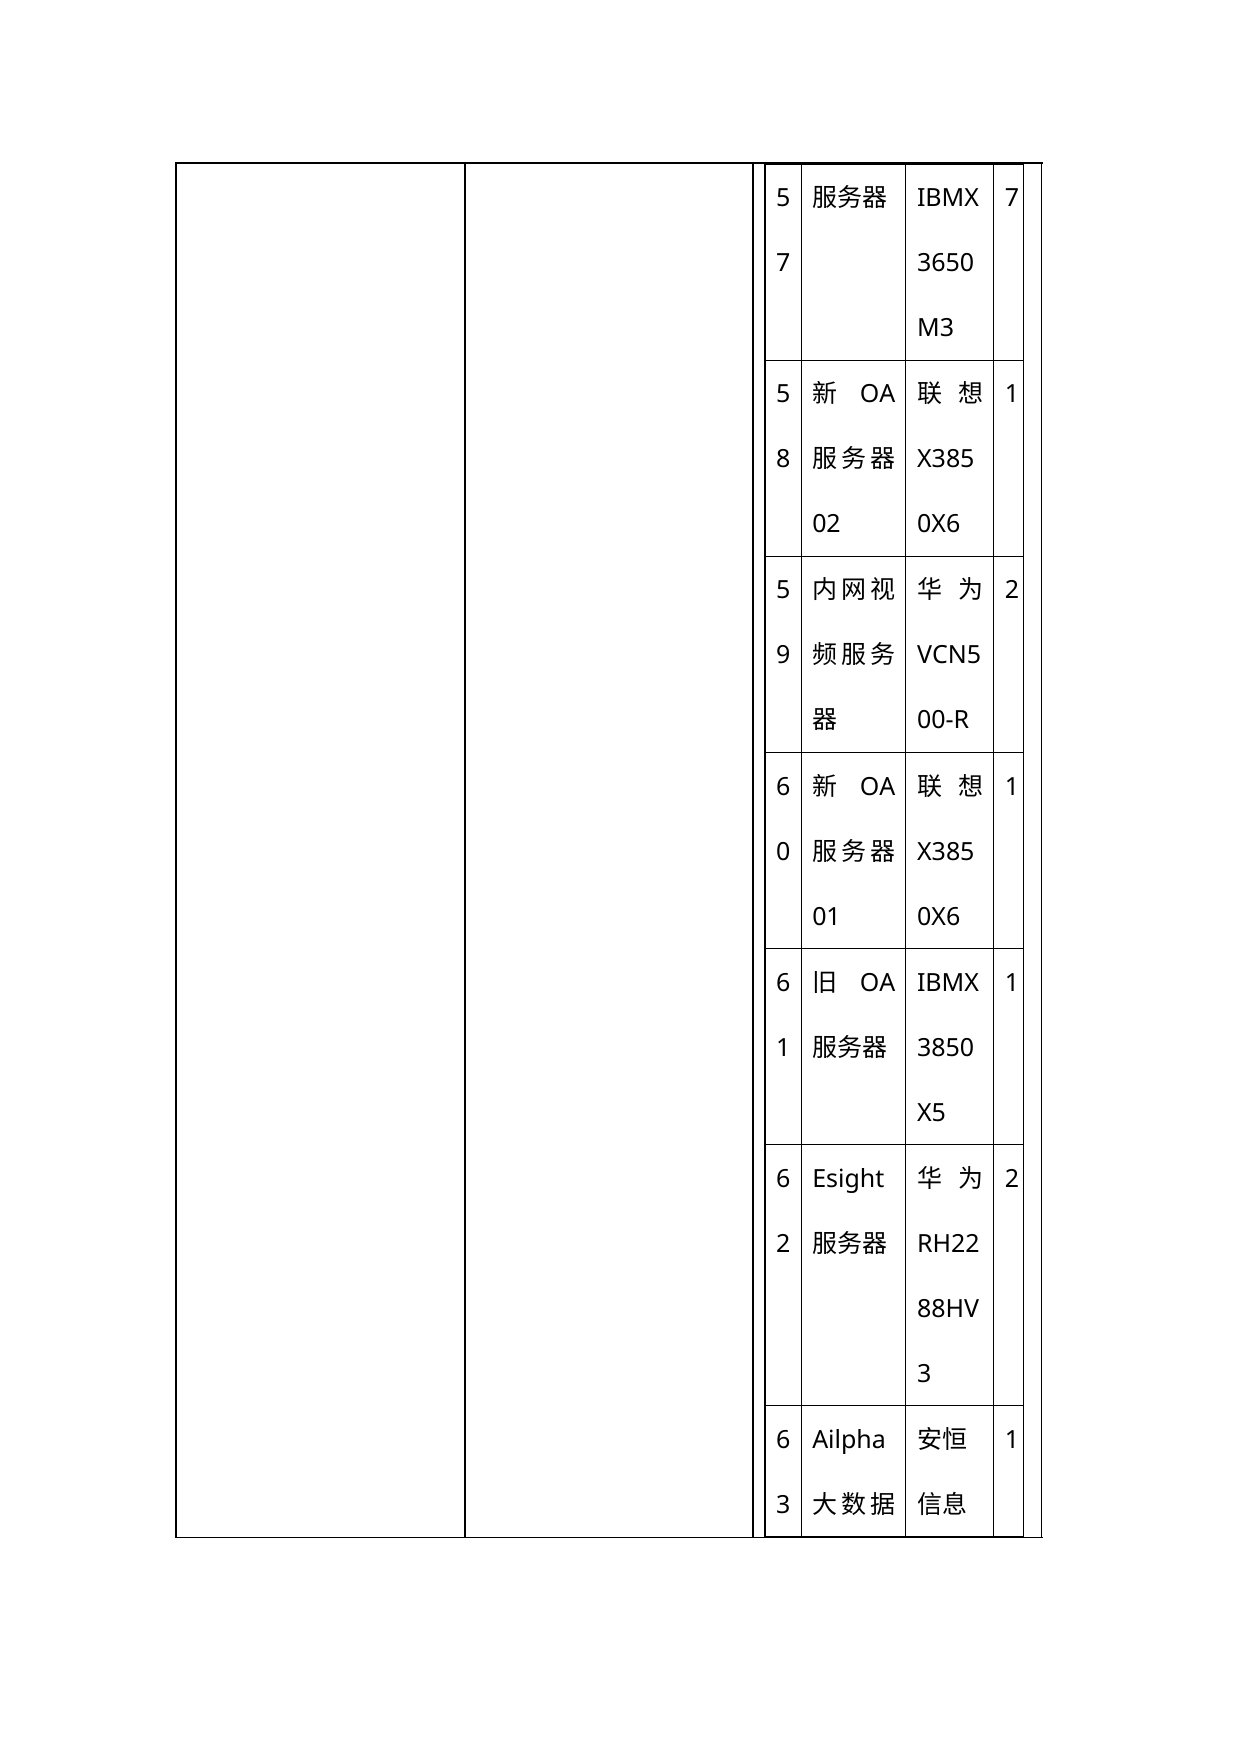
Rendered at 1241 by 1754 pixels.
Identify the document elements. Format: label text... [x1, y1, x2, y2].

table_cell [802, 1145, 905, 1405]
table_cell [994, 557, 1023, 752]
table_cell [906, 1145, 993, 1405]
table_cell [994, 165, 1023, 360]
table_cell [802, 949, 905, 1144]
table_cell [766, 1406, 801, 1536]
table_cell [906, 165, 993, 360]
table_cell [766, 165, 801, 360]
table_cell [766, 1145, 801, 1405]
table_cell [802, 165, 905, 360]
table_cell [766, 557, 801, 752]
table_cell [177, 164, 464, 1537]
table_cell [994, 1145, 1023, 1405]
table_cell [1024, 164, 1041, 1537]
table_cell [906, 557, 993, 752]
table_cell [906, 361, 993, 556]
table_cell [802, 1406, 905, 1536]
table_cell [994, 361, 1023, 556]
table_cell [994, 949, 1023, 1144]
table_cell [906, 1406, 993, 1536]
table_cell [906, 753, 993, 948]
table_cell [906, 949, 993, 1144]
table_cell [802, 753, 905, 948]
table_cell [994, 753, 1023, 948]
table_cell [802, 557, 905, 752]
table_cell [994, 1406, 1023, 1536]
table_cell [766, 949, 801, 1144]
table_cell 1 [466, 164, 752, 1537]
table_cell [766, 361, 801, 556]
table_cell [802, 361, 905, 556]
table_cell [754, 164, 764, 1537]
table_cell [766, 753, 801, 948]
